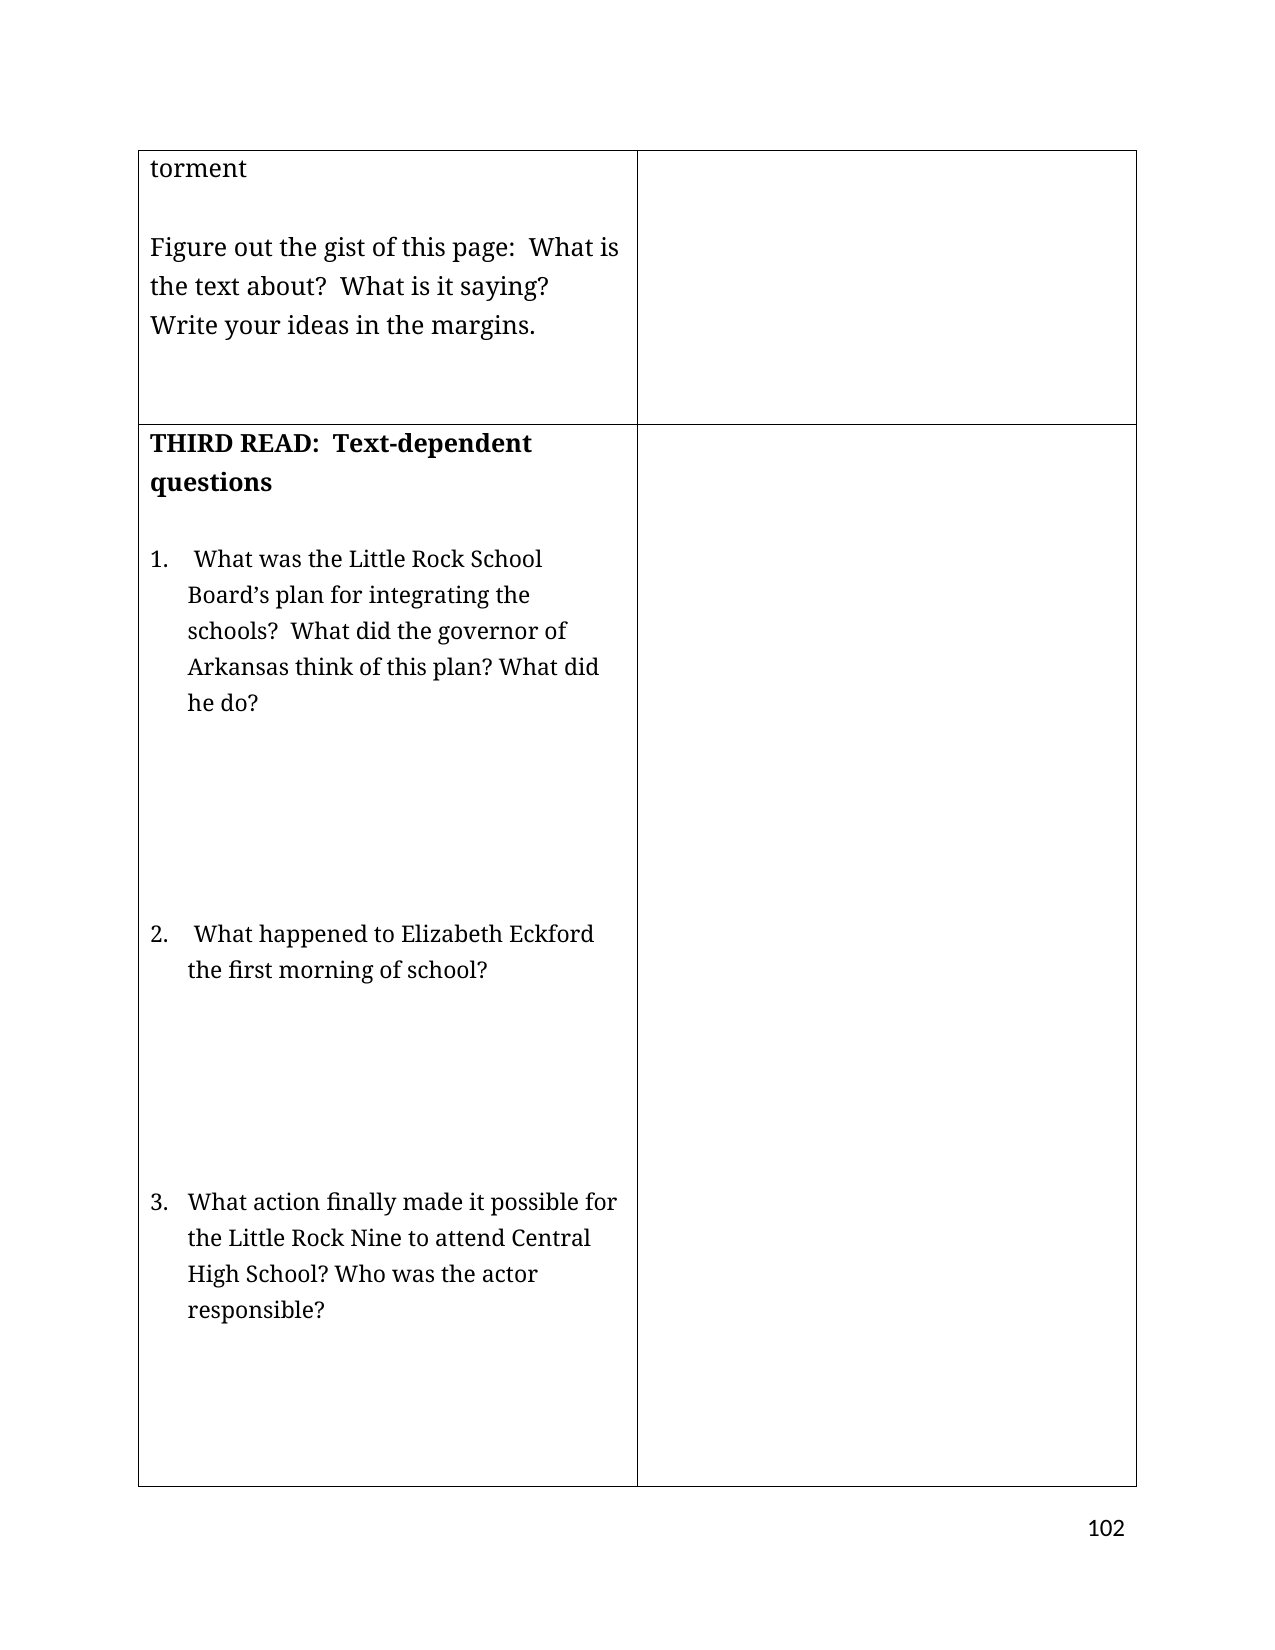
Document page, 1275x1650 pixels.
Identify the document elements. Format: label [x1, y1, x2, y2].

table_cell [638, 425, 1136, 1486]
table_cell [638, 151, 1136, 424]
table_cell [139, 425, 637, 1486]
table_cell [139, 151, 637, 424]
